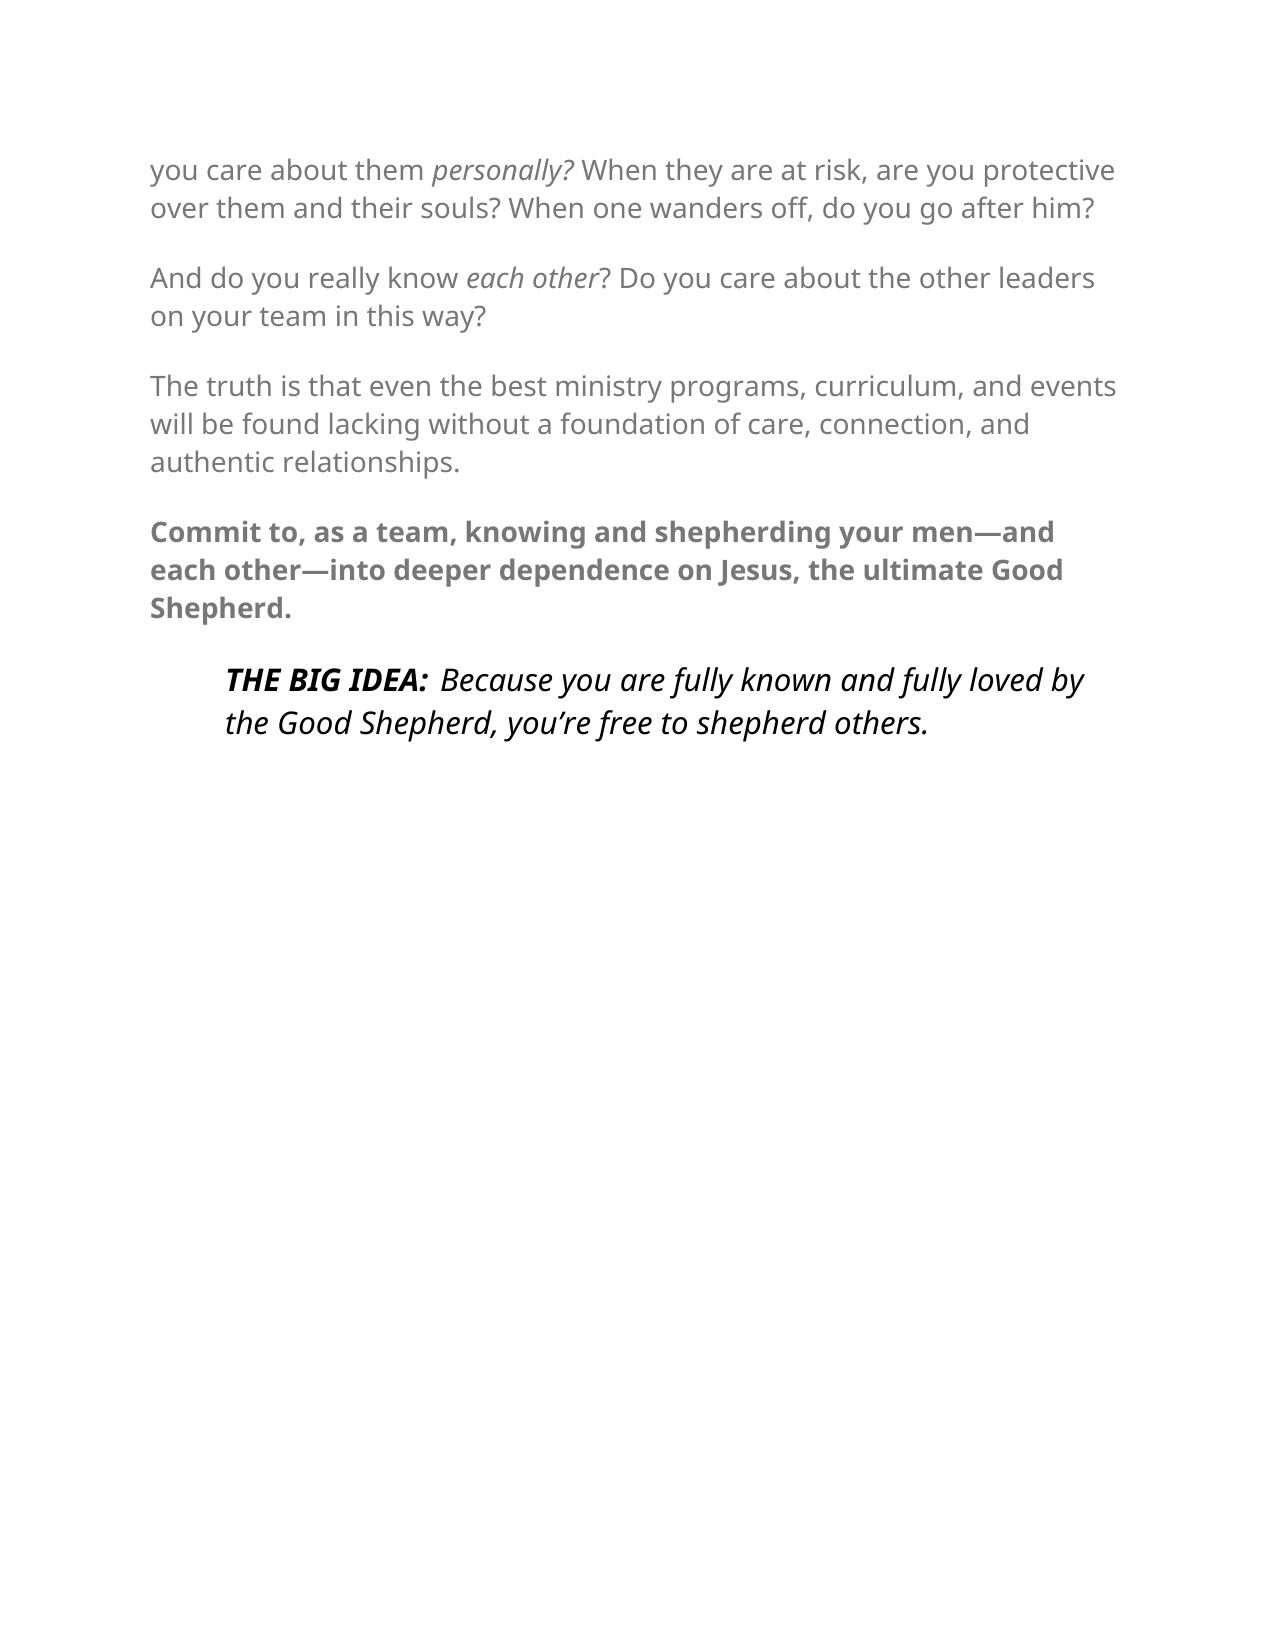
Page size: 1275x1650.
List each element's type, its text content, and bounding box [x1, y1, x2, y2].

text The truth is that even the best ministry programs, curriculum, and events will be found lacking without a foundation of care, connection, and authentic relationships. [150, 366, 1125, 481]
text And do you really know each other? Do you care about the other leaders on your team in this way? [150, 258, 1125, 334]
text Commit to, as a team, knowing and shepherding your men—and each other—into deeper dependence on Jesus, the ultimate Good Shepherd. [150, 512, 1125, 627]
text THE BIG IDEA: Because you are fully known and fully loved by the Good Shepherd, you’re free to shepherd others. [225, 658, 1125, 743]
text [150, 150, 1125, 227]
